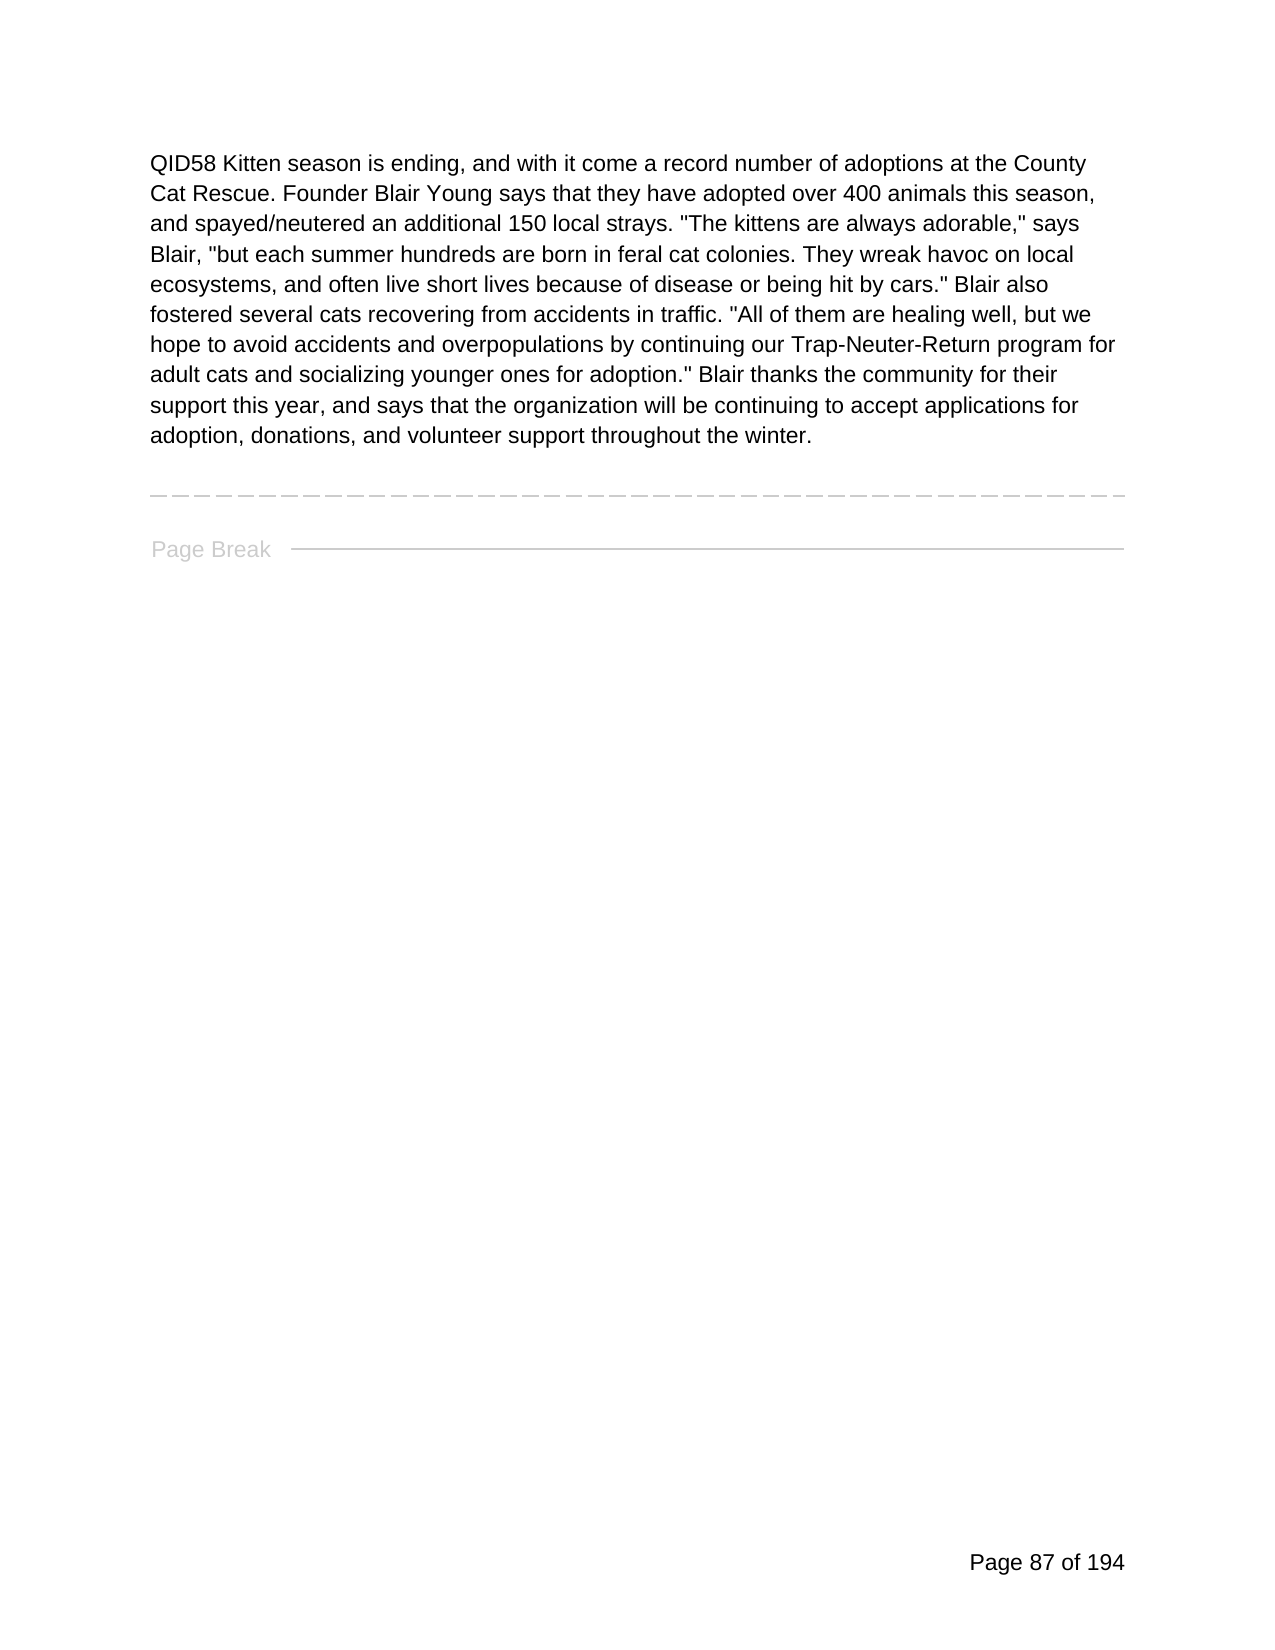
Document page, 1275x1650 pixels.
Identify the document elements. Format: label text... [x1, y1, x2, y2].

table_header [290, 536, 1125, 576]
text QID58 Kitten season is ending, and with it come a record number of adoptions at the County Cat Rescue. Founder Blair Young says that they have adopted over 400 animals this season, and spayed/neutered an additional 150 local strays. "The kittens are always adorable," says Blair, "but each summer hundreds are born in feral cat colonies. They wreak havoc on local ecosystems, and often live short lives because of disease or being hit by cars." Blair also fostered several cats recovering from accidents in traffic. "All of them are healing well, but we hope to avoid accidents and overpopulations by continuing our Trap-Neuter-Return program for adult cats and socializing younger ones for adoption." Blair thanks the community for their support this year, and says that the organization will be continuing to accept applications for adoption, donations, and volunteer support throughout the winter. [150, 150, 1125, 448]
table_header Page Break [150, 536, 290, 576]
